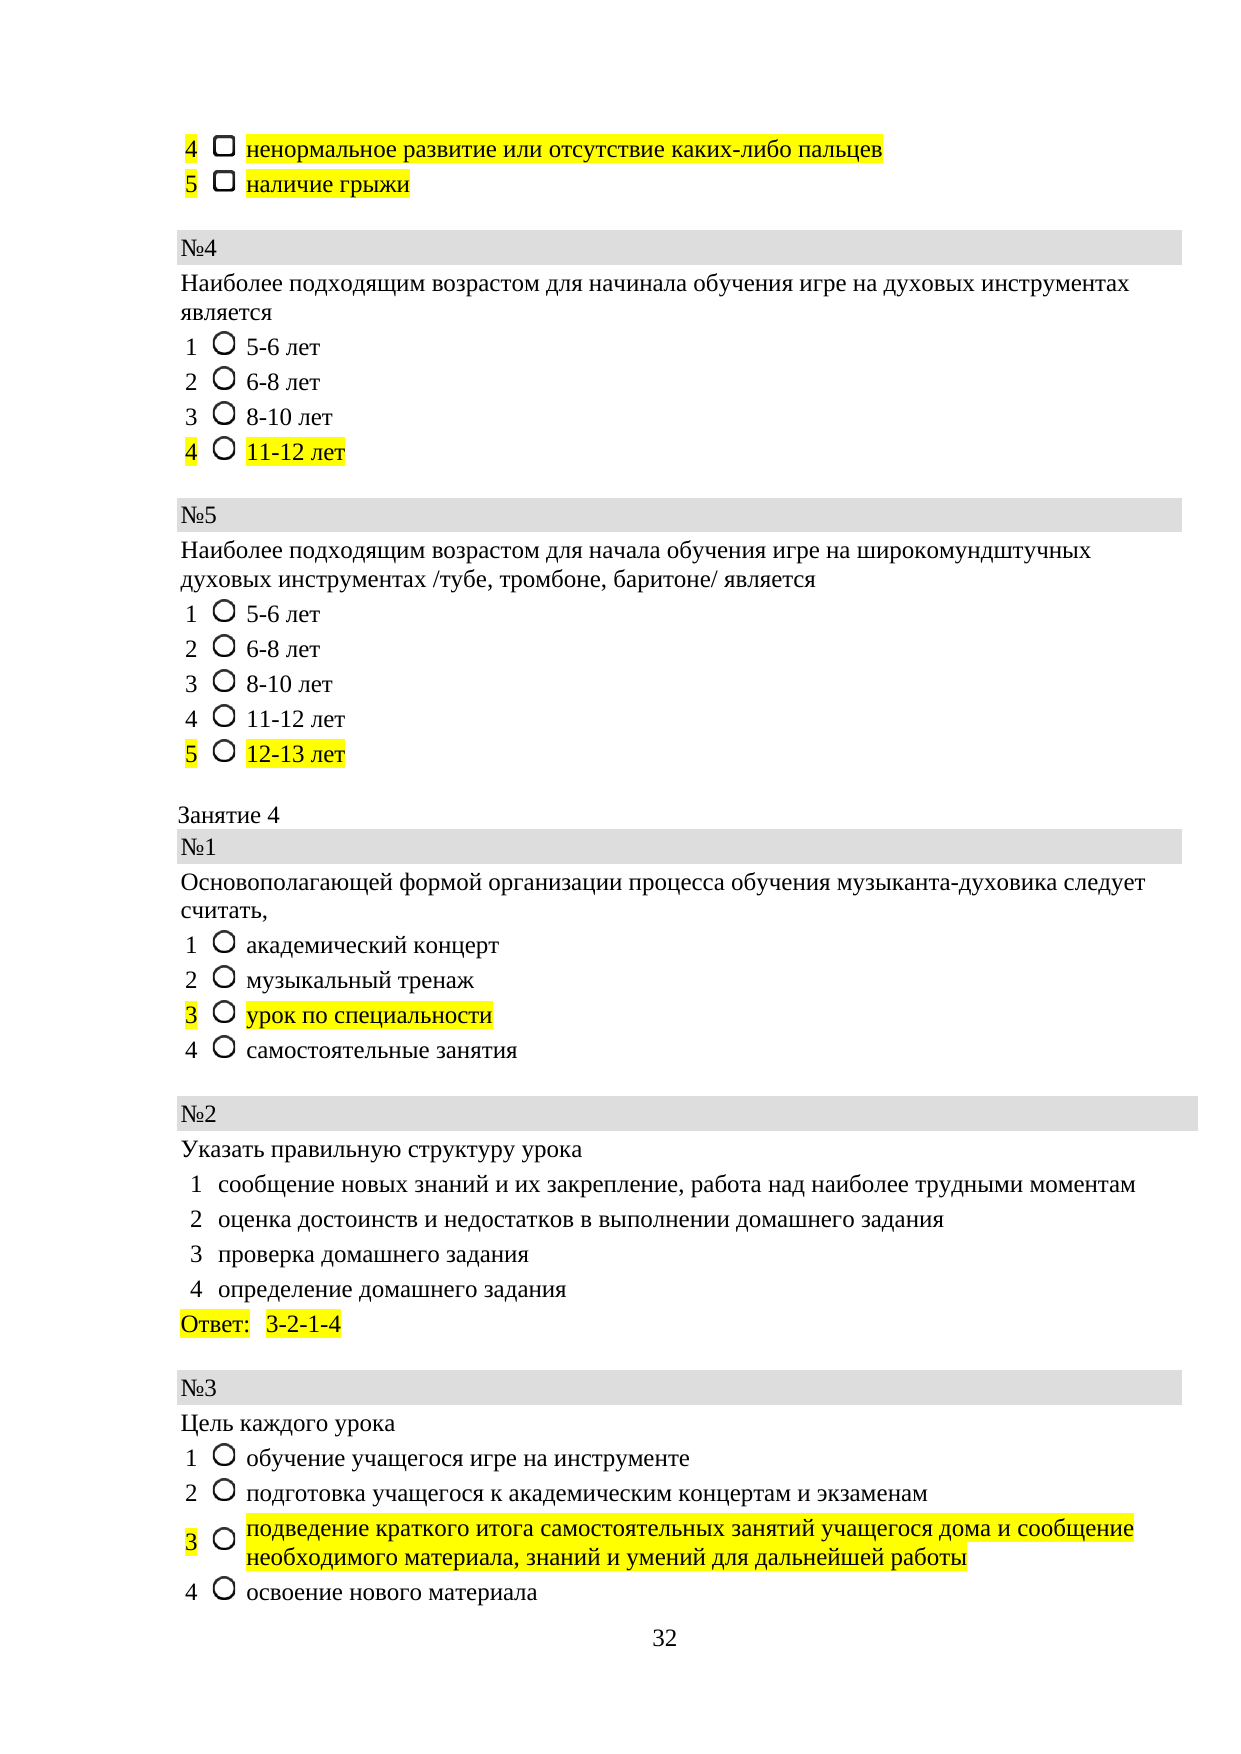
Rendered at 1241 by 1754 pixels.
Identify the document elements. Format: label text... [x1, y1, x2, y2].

table_cell [205, 666, 243, 701]
table_cell сообщение новых знаний и их закрепление, работа над наиболее трудными моментам [215, 1166, 1198, 1201]
table_cell 3 [177, 998, 205, 1032]
table_cell 1 [177, 1440, 205, 1475]
table_cell [205, 1440, 243, 1475]
table_cell 5-6 лет [243, 329, 1182, 364]
table_cell 4 [177, 131, 205, 166]
table_cell 2 [177, 1201, 215, 1236]
table_cell урок по специальности [243, 998, 1182, 1032]
table_cell [205, 399, 243, 434]
table_cell подготовка учащегося к академическим концертам и экзаменам [243, 1475, 1182, 1510]
table_cell 5 [177, 736, 205, 771]
text Занятие 4 [177, 800, 1152, 829]
table_cell Ответ: [177, 1306, 263, 1341]
table_cell 6-8 лет [243, 364, 1182, 399]
table_cell [205, 364, 243, 399]
table_cell 1 [177, 928, 205, 962]
table_cell 4 [177, 701, 205, 736]
table_cell 2 [177, 963, 205, 997]
table_cell [205, 1510, 243, 1574]
table_cell [205, 631, 243, 666]
table_cell 4 [177, 1271, 215, 1306]
table_header №3 [177, 1370, 1182, 1405]
table_cell музыкальный тренаж [243, 963, 1182, 997]
table_cell 4 [177, 1033, 205, 1067]
table_cell 4 [177, 434, 205, 469]
table_cell [205, 963, 243, 997]
table_cell академический концерт [243, 928, 1182, 962]
table_cell проверка домашнего задания [215, 1236, 1198, 1271]
table_header №5 [177, 498, 1182, 532]
table_cell Основополагающей формой организации процесса обучения музыканта-духовика следует считать, [177, 864, 1182, 927]
table_cell [205, 596, 243, 631]
table_cell [205, 131, 243, 166]
table_cell 3 [177, 1510, 205, 1574]
table_cell [205, 329, 243, 364]
table_cell 1 [177, 596, 205, 631]
table_cell Цель каждого урока [177, 1405, 1182, 1440]
table_cell [205, 166, 243, 201]
table_cell 5-6 лет [243, 596, 1182, 631]
table_cell самостоятельные занятия [243, 1033, 1182, 1067]
table_cell обучение учащегося игре на инструменте [243, 1440, 1182, 1475]
table_header №1 [177, 829, 1182, 864]
table_cell 11-12 лет [243, 701, 1182, 736]
table_cell 3-2-1-4 [263, 1306, 1198, 1341]
table_cell наличие грыжи [243, 166, 1182, 201]
table_cell 3 [177, 399, 205, 434]
table_cell 2 [177, 631, 205, 666]
table_cell Наиболее подходящим возрастом для начала обучения игре на широкомундштучных духовых инструментах /тубе, тромбоне, баритоне/ является [177, 533, 1182, 596]
table_cell 8-10 лет [243, 399, 1182, 434]
table_header №4 [177, 230, 1182, 265]
table_cell [205, 701, 243, 736]
table_cell освоение нового материала [243, 1574, 1182, 1609]
table_cell [205, 1574, 243, 1609]
table_cell 2 [177, 1475, 205, 1510]
table_cell [205, 1475, 243, 1510]
table_cell [205, 434, 243, 469]
table_cell [205, 736, 243, 771]
table_cell Указать правильную структуру урока [177, 1131, 1198, 1166]
table_cell 8-10 лет [243, 666, 1182, 701]
table_cell определение домашнего задания [215, 1271, 1198, 1306]
table_cell 1 [177, 1166, 215, 1201]
table_header №2 [177, 1096, 1198, 1131]
table_cell 3 [177, 666, 205, 701]
table_cell 6-8 лет [243, 631, 1182, 666]
table_cell [205, 1033, 243, 1067]
table_cell подведение краткого итога самостоятельных занятий учащегося дома и сообщение необходимого материала, знаний и умений для дальнейшей работы [243, 1510, 1182, 1574]
table_cell 11-12 лет [243, 434, 1182, 469]
table_cell 3 [177, 1236, 215, 1271]
table_cell оценка достоинств и недостатков в выполнении домашнего задания [215, 1201, 1198, 1236]
table_cell 2 [177, 364, 205, 399]
table_cell Наиболее подходящим возрастом для начинала обучения игре на духовых инструментах является [177, 265, 1182, 329]
table_cell [205, 928, 243, 962]
table_cell 12-13 лет [243, 736, 1182, 771]
table_cell 5 [177, 166, 205, 201]
table_cell 1 [177, 329, 205, 364]
table_cell 4 [177, 1574, 205, 1609]
table_cell [205, 998, 243, 1032]
table_cell ненормальное развитие или отсутствие каких-либо пальцев [243, 131, 1182, 166]
